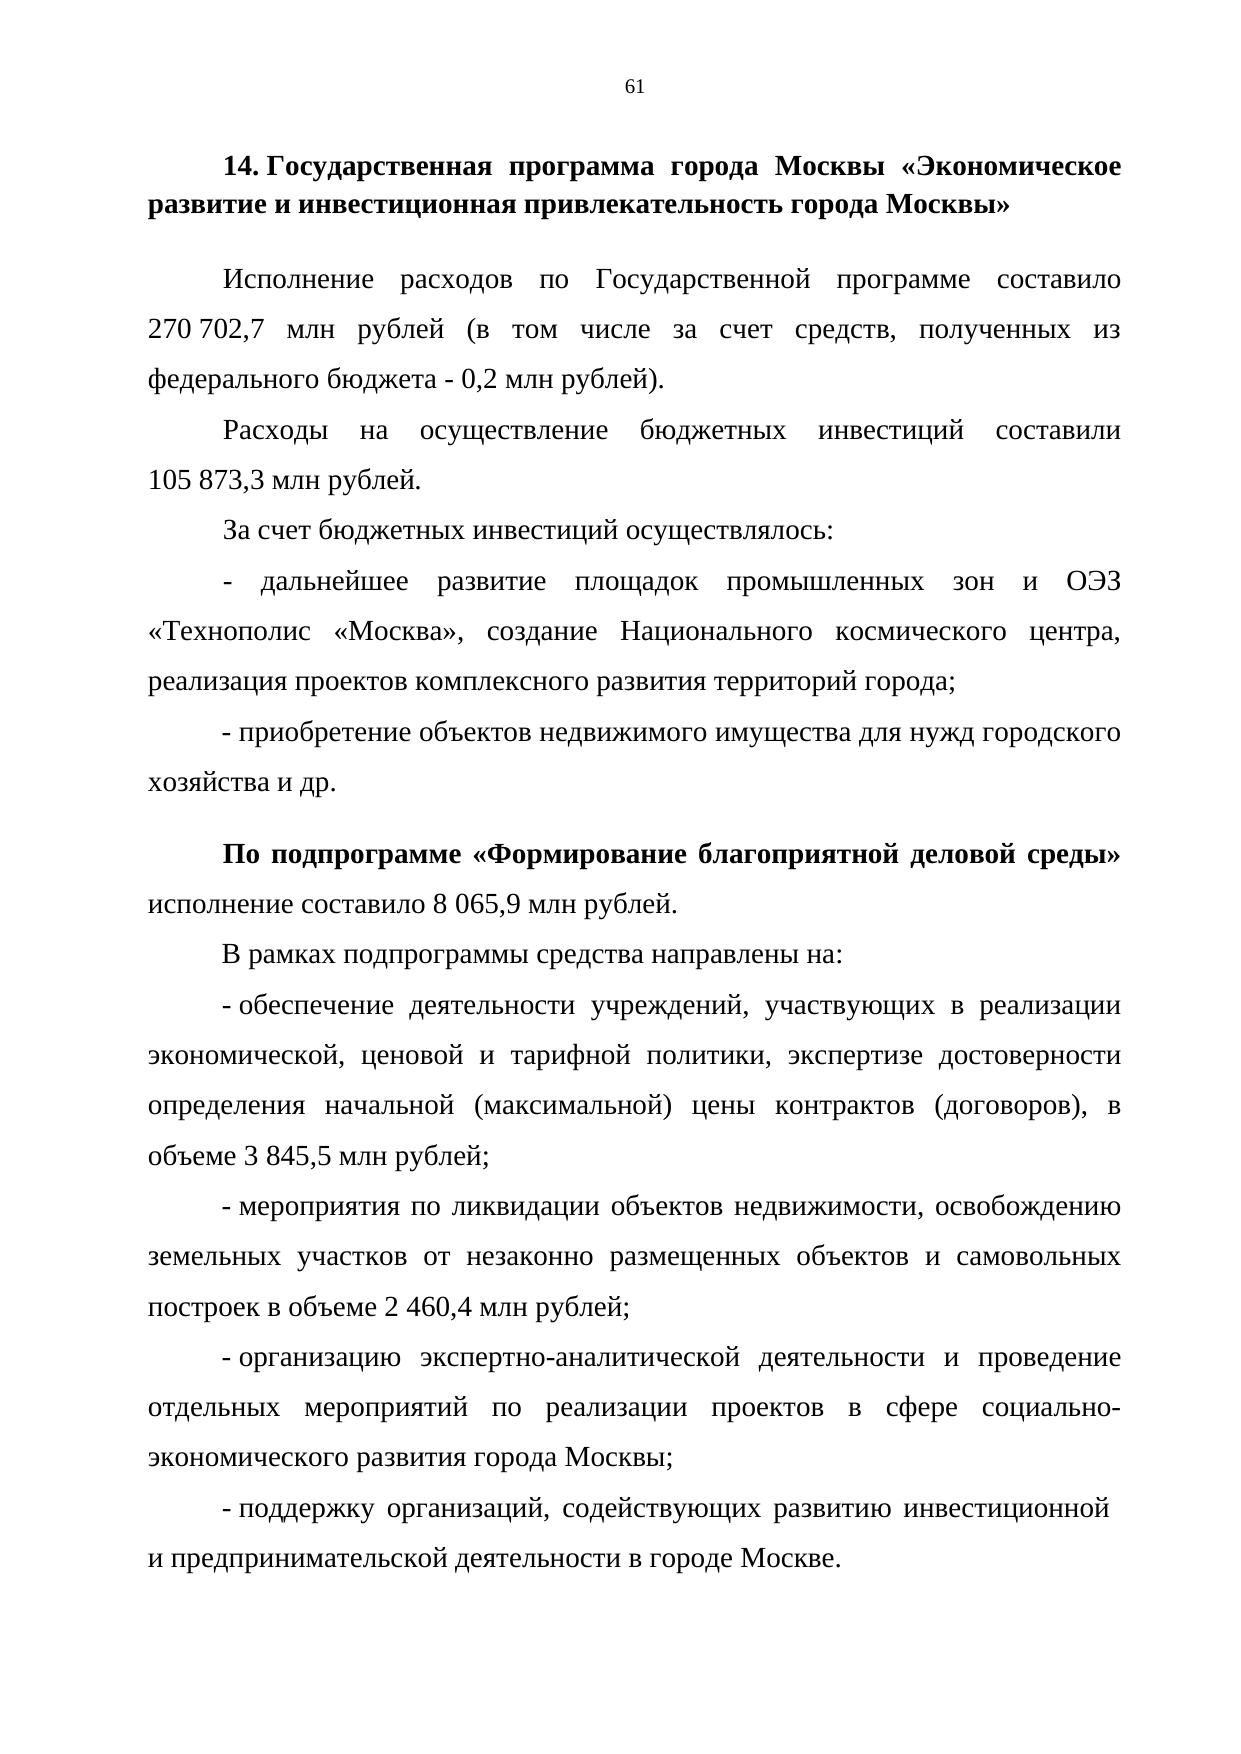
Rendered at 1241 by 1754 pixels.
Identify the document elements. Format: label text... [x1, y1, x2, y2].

text - приобретение объектов недвижимого имущества для нужд городского хозяйства и др. [148, 714, 1122, 797]
text - организацию экспертно-аналитической деятельности и проведение отдельных мероприятий по реализации проектов в сфере социально-экономического развития города Москвы; [148, 1339, 1122, 1473]
text - дальнейшее развитие площадок промышленных зон и ОЭЗ «Технополис «Москва», создание Национального космического центра, реализация проектов комплексного развития территорий города; [148, 563, 1122, 697]
text Расходы на осуществление бюджетных инвестиций составили 105 873,3 млн рублей. [148, 412, 1122, 496]
text По подпрограмме «Формирование благоприятной деловой среды» исполнение составило 8 065,9 млн рублей. [148, 836, 1122, 920]
text За счет бюджетных инвестиций осуществлялось: [148, 512, 1122, 546]
text - обеспечение деятельности учреждений, участвующих в реализации экономической, ценовой и тарифной политики, экспертизе достоверности определения начальной (максимальной) цены контрактов (договоров), в объеме 3 845,5 млн рублей; [148, 987, 1122, 1171]
text - поддержку организаций, содействующих развитию инвестиционной и предпринимательской деятельности в городе Москве. [148, 1490, 1122, 1574]
text Исполнение расходов по Государственной программе составило 270 702,7 млн рублей (в том числе за счет средств, полученных из федерального бюджета - 0,2 млн рублей). [148, 261, 1122, 395]
text 14. Государственная программа города Москвы «Экономическое развитие и инвестиционная привлекательность города Москвы» [148, 148, 1122, 220]
text - мероприятия по ликвидации объектов недвижимости, освобождению земельных участков от незаконно размещенных объектов и самовольных построек в объеме 2 460,4 млн рублей; [148, 1188, 1122, 1322]
text В рамках подпрограммы средства направлены на: [148, 936, 1122, 970]
